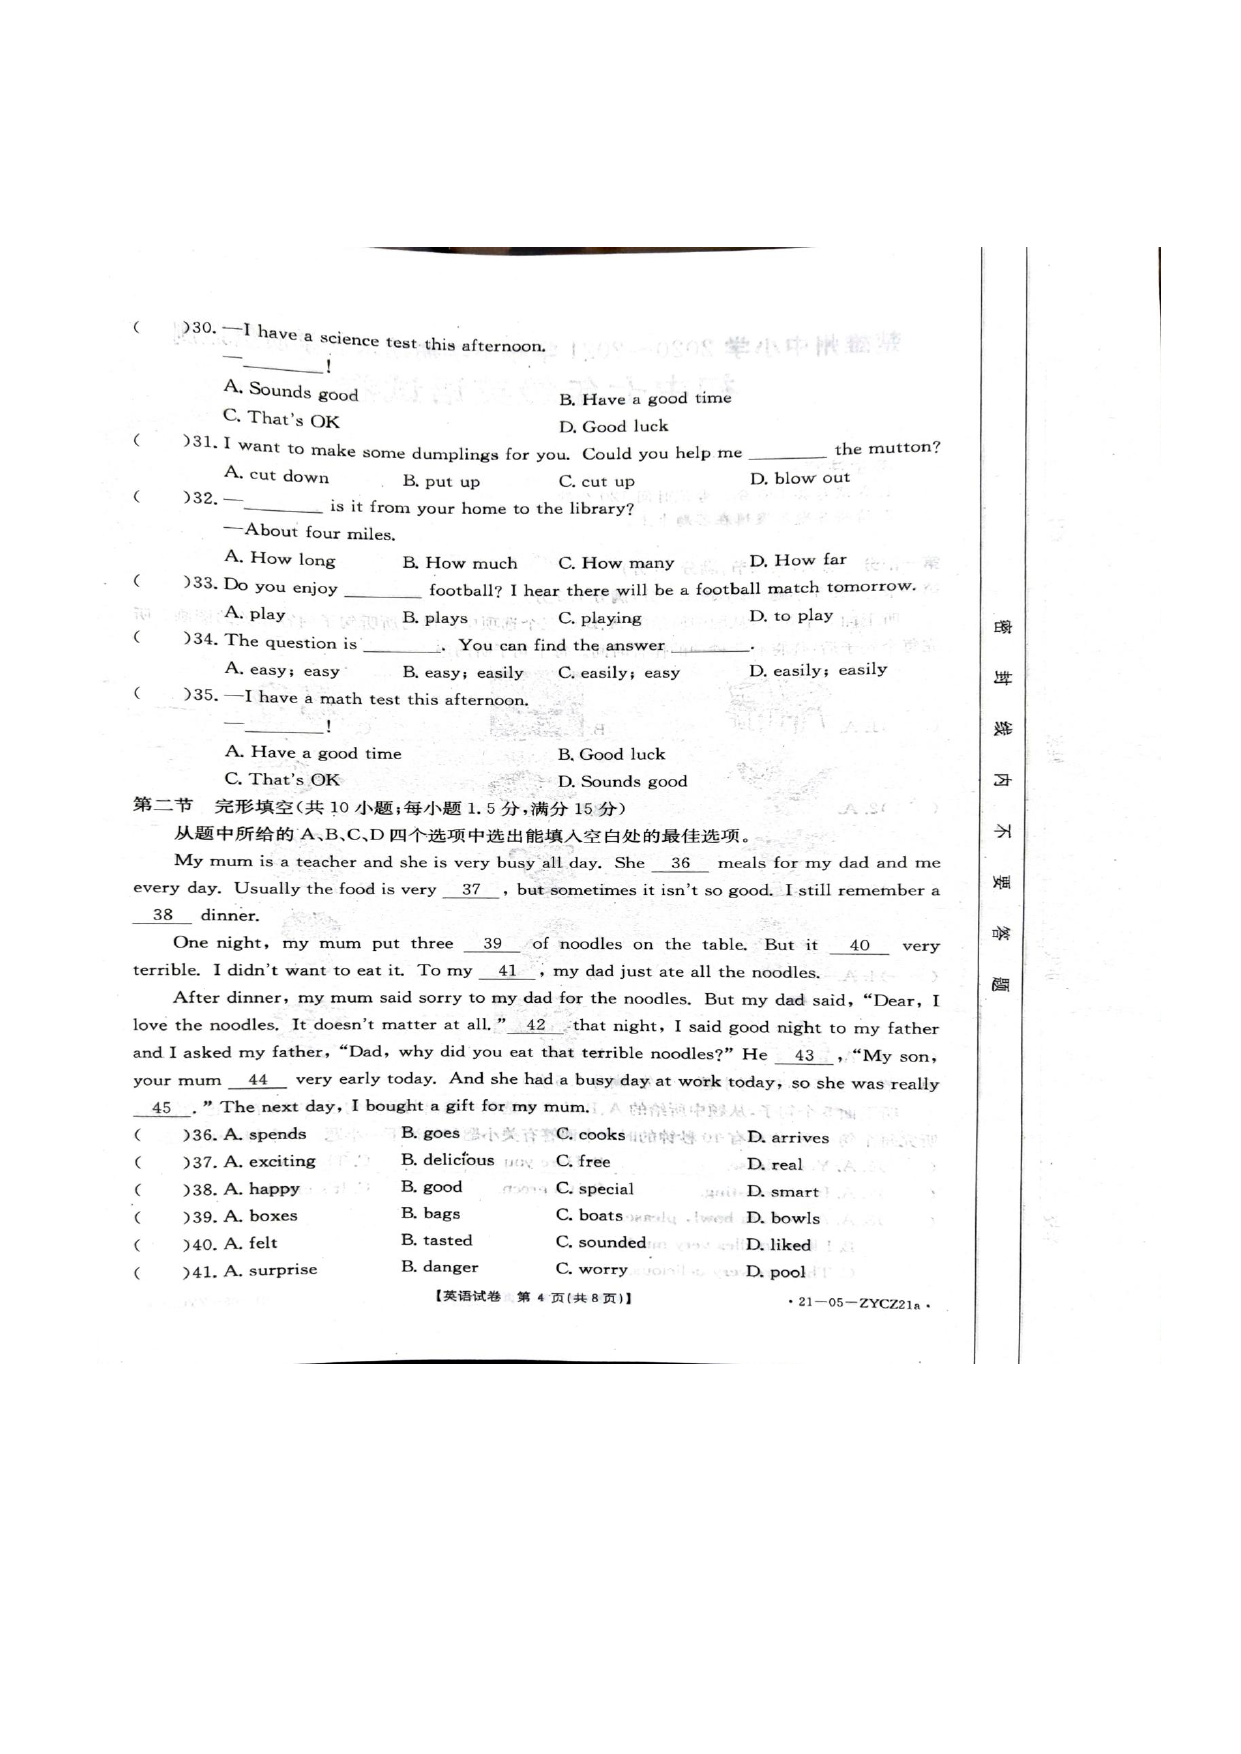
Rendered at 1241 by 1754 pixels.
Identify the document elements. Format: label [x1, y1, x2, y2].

picture [97, 247, 1161, 1364]
